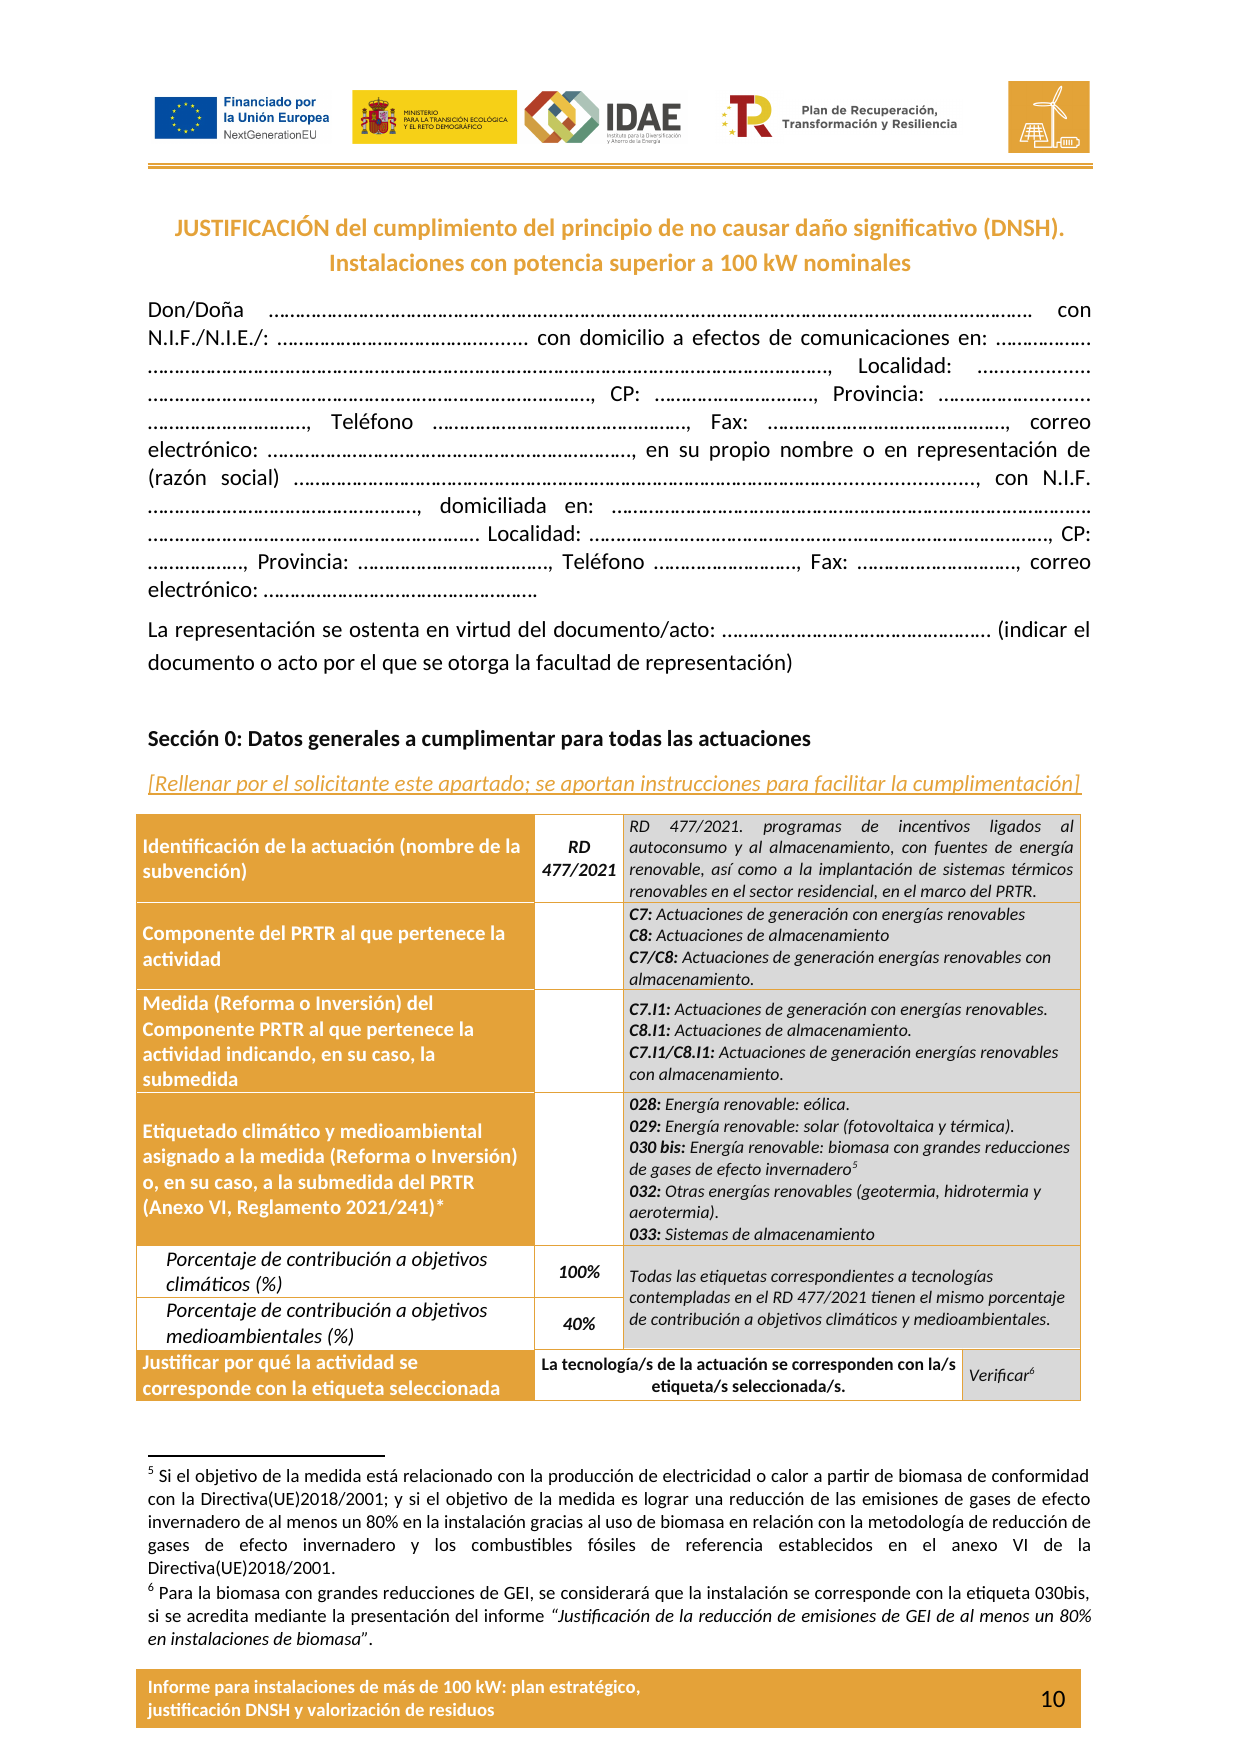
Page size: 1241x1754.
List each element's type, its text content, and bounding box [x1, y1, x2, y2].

table_cell Justificar por qué la actividad se corresponde con la etiqueta seleccionada [137, 1350, 534, 1400]
text La representación se ostenta en virtud del documento/acto: …………………………………………… (indicar el documento o acto por el que se otorga la facultad de representación) [148, 616, 1092, 676]
list Don/Doña ………………………………………………………………………………………………………………………………. con N.I.F./N.I.E./: …………………………………........ con domicilio a efectos de comunicaciones en: ……………… …………………………………………………………………………………………………………………, Localidad: …................. …………………………………………………………………………, CP: …………………………, Provincia: ……………….......... …………………………, Teléfono …………………………………………, Fax: ………………………………………, correo electrónico: ……………………………………………………………, en su propio nombre o en representación de (razón social) …………………………………………………………………………………………........................., con N.I.F. ……………………………………………, domiciliada en: ………………………………………………………………………………. ……………………………………………………… Localidad: ……………………………………………………………………………, CP: ………………, Provincia: ………………………………, Teléfono ………………………, Fax: …………………………, correo electrónico: ……………………………………………. [148, 295, 1092, 603]
table_cell Todas las etiquetas correspondientes a tecnologías contempladas en el RD 477/2021 tienen el mismo porcentaje de contribución a objetivos climáticos y medioambientales. [624, 1246, 1080, 1348]
table_cell [535, 1093, 623, 1245]
text Sección 0: Datos generales a cumplimentar para todas las actuaciones [148, 724, 1092, 753]
table_cell 40% [535, 1298, 623, 1348]
text [Rellenar por el solicitante este apartado; se aportan instrucciones para facilitar la cumplimentación] [148, 769, 1092, 797]
picture [150, 90, 332, 144]
picture [1008, 81, 1090, 153]
table_cell Porcentaje de contribución a objetivos climáticos (%) [137, 1246, 534, 1297]
table_cell 028: Energía renovable: eólica. 029: Energía renovable: solar (fotovoltaica y térmica). 030 bis: Energía renovable: biomasa con grandes reducciones de gases de efecto invernadero 032: Otras energías renovables (geotermia, hidrotermia y aerotermia). 033: Sistemas de almacenamiento [624, 1093, 1080, 1245]
table_cell [535, 903, 623, 989]
table_header RD 477/2021 [535, 815, 623, 902]
picture [714, 90, 964, 144]
table_cell [535, 990, 623, 1092]
table_cell Componente del PRTR al que pertenece la actividad [137, 903, 534, 989]
table_cell Etiquetado climático y medioambiental asignado a la medida (Reforma o Inversión) o, en su caso, a la submedida del PRTR (Anexo VI, Reglamento 2021/241)* [137, 1093, 534, 1245]
picture [352, 90, 689, 144]
table_cell 100% [535, 1246, 623, 1297]
text JUSTIFICACIÓN del cumplimiento del principio de no causar daño significativo (DNSH). Instalaciones con potencia superior a 100 kW nominales [148, 212, 1092, 278]
table_cell Verificar [963, 1350, 1080, 1400]
table_cell C7: Actuaciones de generación con energías renovables C8: Actuaciones de almacenamiento C7/C8: Actuaciones de generación energías renovables con almacenamiento. [624, 903, 1080, 989]
table_header Identificación de la actuación (nombre de la subvención) [137, 815, 534, 902]
table_cell Medida (Reforma o Inversión) del Componente PRTR al que pertenece la actividad indicando, en su caso, la submedida [137, 990, 534, 1092]
table_cell La tecnología/s de la actuación se corresponden con la/s etiqueta/s seleccionada/s. [535, 1350, 962, 1400]
table_cell Porcentaje de contribución a objetivos medioambientales (%) [137, 1298, 534, 1348]
table_cell C7.I1: Actuaciones de generación con energías renovables. C8.I1: Actuaciones de almacenamiento. C7.I1/C8.I1: Actuaciones de generación energías renovables con almacenamiento. [624, 990, 1080, 1092]
table_header RD 477/2021. programas de incentivos ligados al autoconsumo y al almacenamiento, con fuentes de energía renovable, así como a la implantación de sistemas térmicos renovables en el sector residencial, en el marco del PRTR. [624, 815, 1080, 902]
